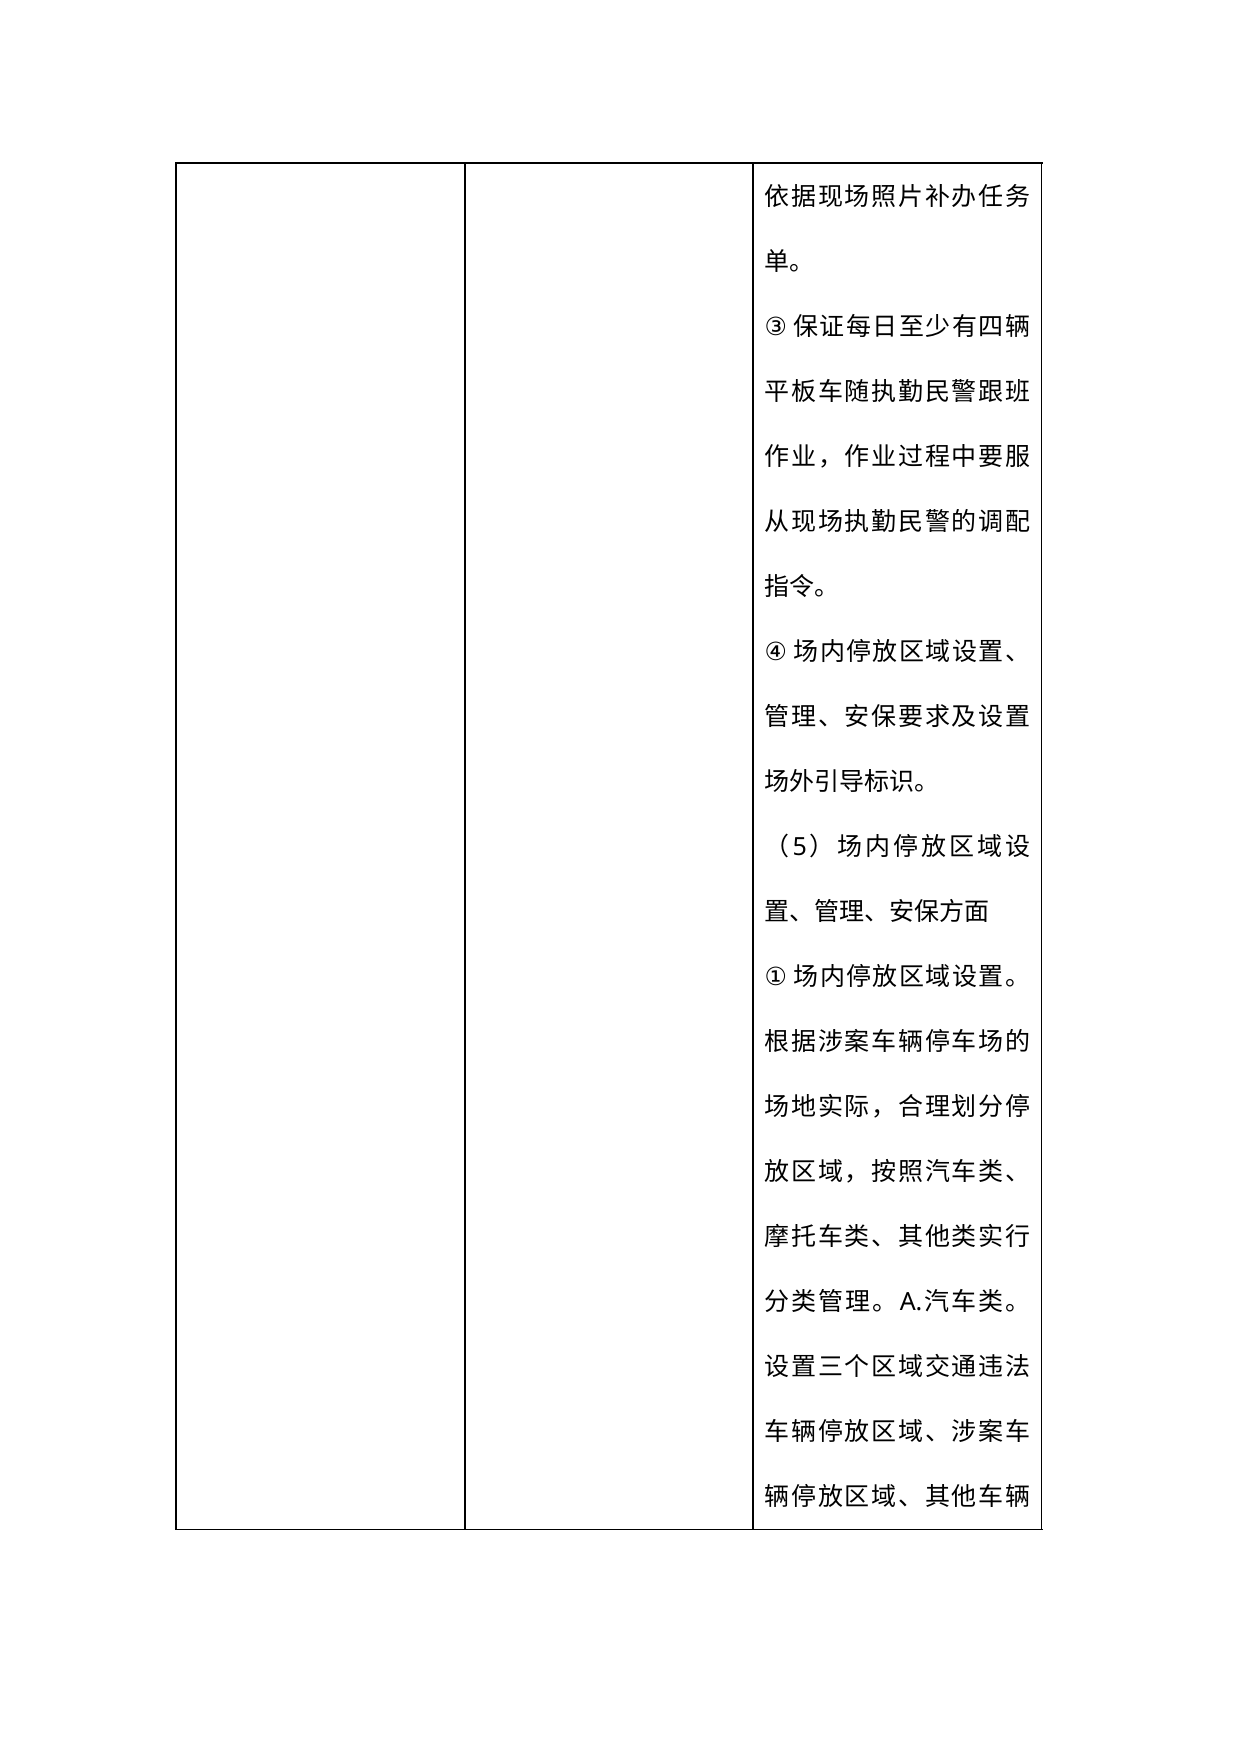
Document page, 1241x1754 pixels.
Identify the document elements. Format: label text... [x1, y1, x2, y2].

table_cell [466, 164, 752, 1528]
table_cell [754, 164, 1041, 1528]
table_cell 1 [177, 164, 464, 1528]
